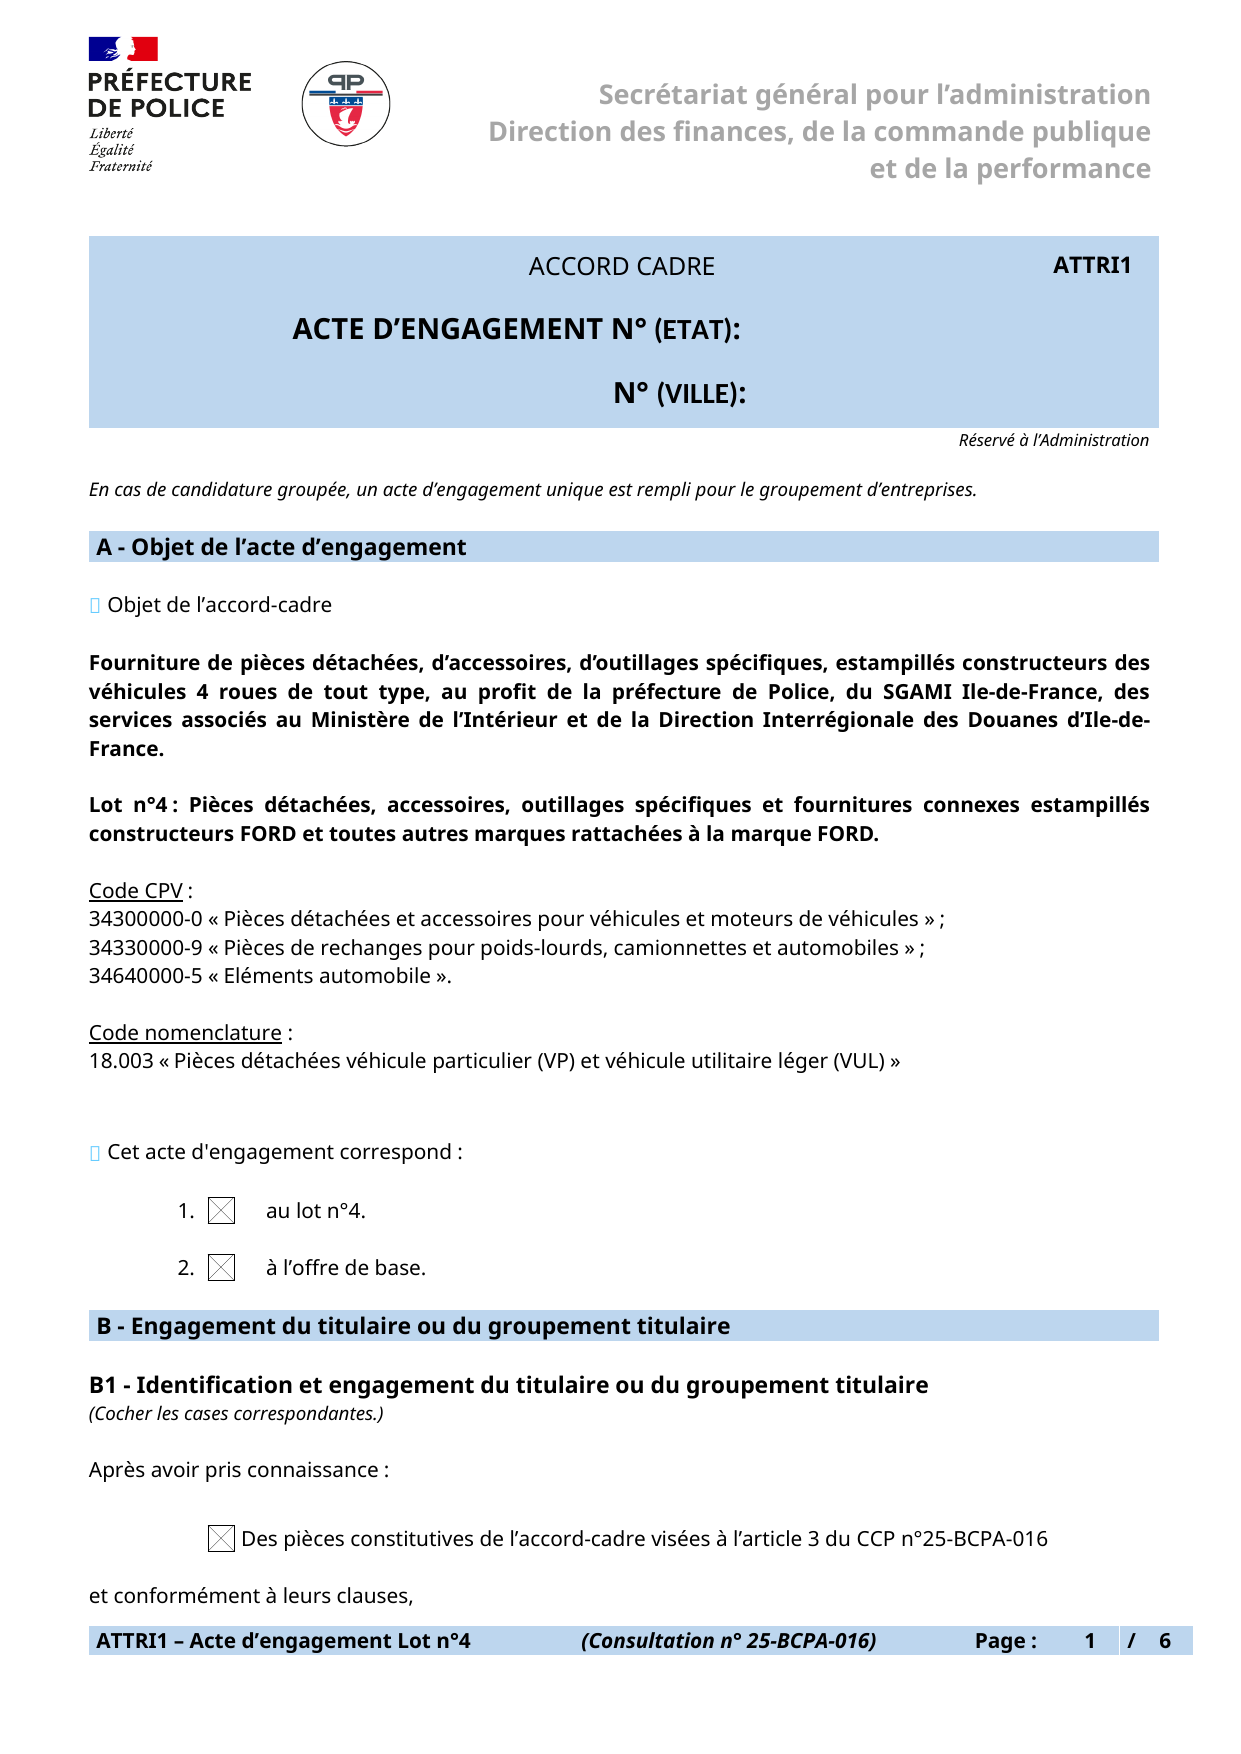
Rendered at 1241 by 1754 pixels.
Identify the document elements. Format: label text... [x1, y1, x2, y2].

text 34330000-9 « Pièces de rechanges pour poids-lourds, camionnettes et automobiles » ; [89, 933, 1152, 961]
text En cas de candidature groupée, un acte d’engagement unique est rempli pour le groupement d’entreprises. [89, 477, 1152, 502]
text Après avoir pris connaissance : [89, 1455, 1152, 1483]
text (Cocher les cases correspondantes.) [89, 1401, 1152, 1426]
table_header A - Objet de l’acte d’engagement [89, 531, 1159, 562]
table_header ATTRI1 [1026, 236, 1159, 428]
text Des pièces constitutives de l’accord-cadre visées à l’article 3 du CCP n°25-BCPA-016 [177, 1524, 1152, 1552]
text  Objet de l’accord-cadre [89, 590, 1152, 620]
text et conformément à leurs clauses, [89, 1581, 1152, 1609]
text 18.003 « Pièces détachées véhicule particulier (VP) et véhicule utilitaire léger (VUL) » [89, 1047, 1122, 1075]
text Réservé à l’Administration [89, 428, 1152, 451]
text  Cet acte d'engagement correspond : [89, 1137, 1152, 1168]
text Code CPV : [89, 876, 1152, 904]
table_header ACCORD CADRE ACTE D’ENGAGEMENT N° (ETAT): N° (VILLE): [89, 236, 1026, 428]
text Code nomenclature : [89, 1018, 1152, 1047]
subtitle B1 - Identification et engagement du titulaire ou du groupement titulaire [89, 1369, 1152, 1401]
list au lot n°4. [177, 1196, 1152, 1224]
text Secrétariat général pour l’administration [415, 76, 1152, 113]
text 34640000-5 « Eléments automobile ». [89, 961, 1152, 990]
list à l’offre de base. [235, 1253, 1152, 1281]
text et de la performance [415, 149, 1152, 186]
picture [63, 12, 415, 195]
text Lot n°4 : Pièces détachées, accessoires, outillages spécifiques et fournitures connexes estampillés constructeurs FORD et toutes autres marques rattachées à la marque FORD. [89, 791, 1152, 847]
table_header B - Engagement du titulaire ou du groupement titulaire [89, 1310, 1159, 1341]
text 34300000-0 « Pièces détachées et accessoires pour véhicules et moteurs de véhicules » ; [89, 904, 1152, 933]
text Fourniture de pièces détachées, d’accessoires, d’outillages spécifiques, estampillés constructeurs des véhicules 4 roues de tout type, au profit de la préfecture de Police, du SGAMI Ile-de-France, des services associés au Ministère de l’Intérieur et de la Direction Interrégionale des Douanes d’Ile-de-France. [89, 648, 1152, 762]
text Direction des finances, de la commande publique [415, 113, 1152, 149]
